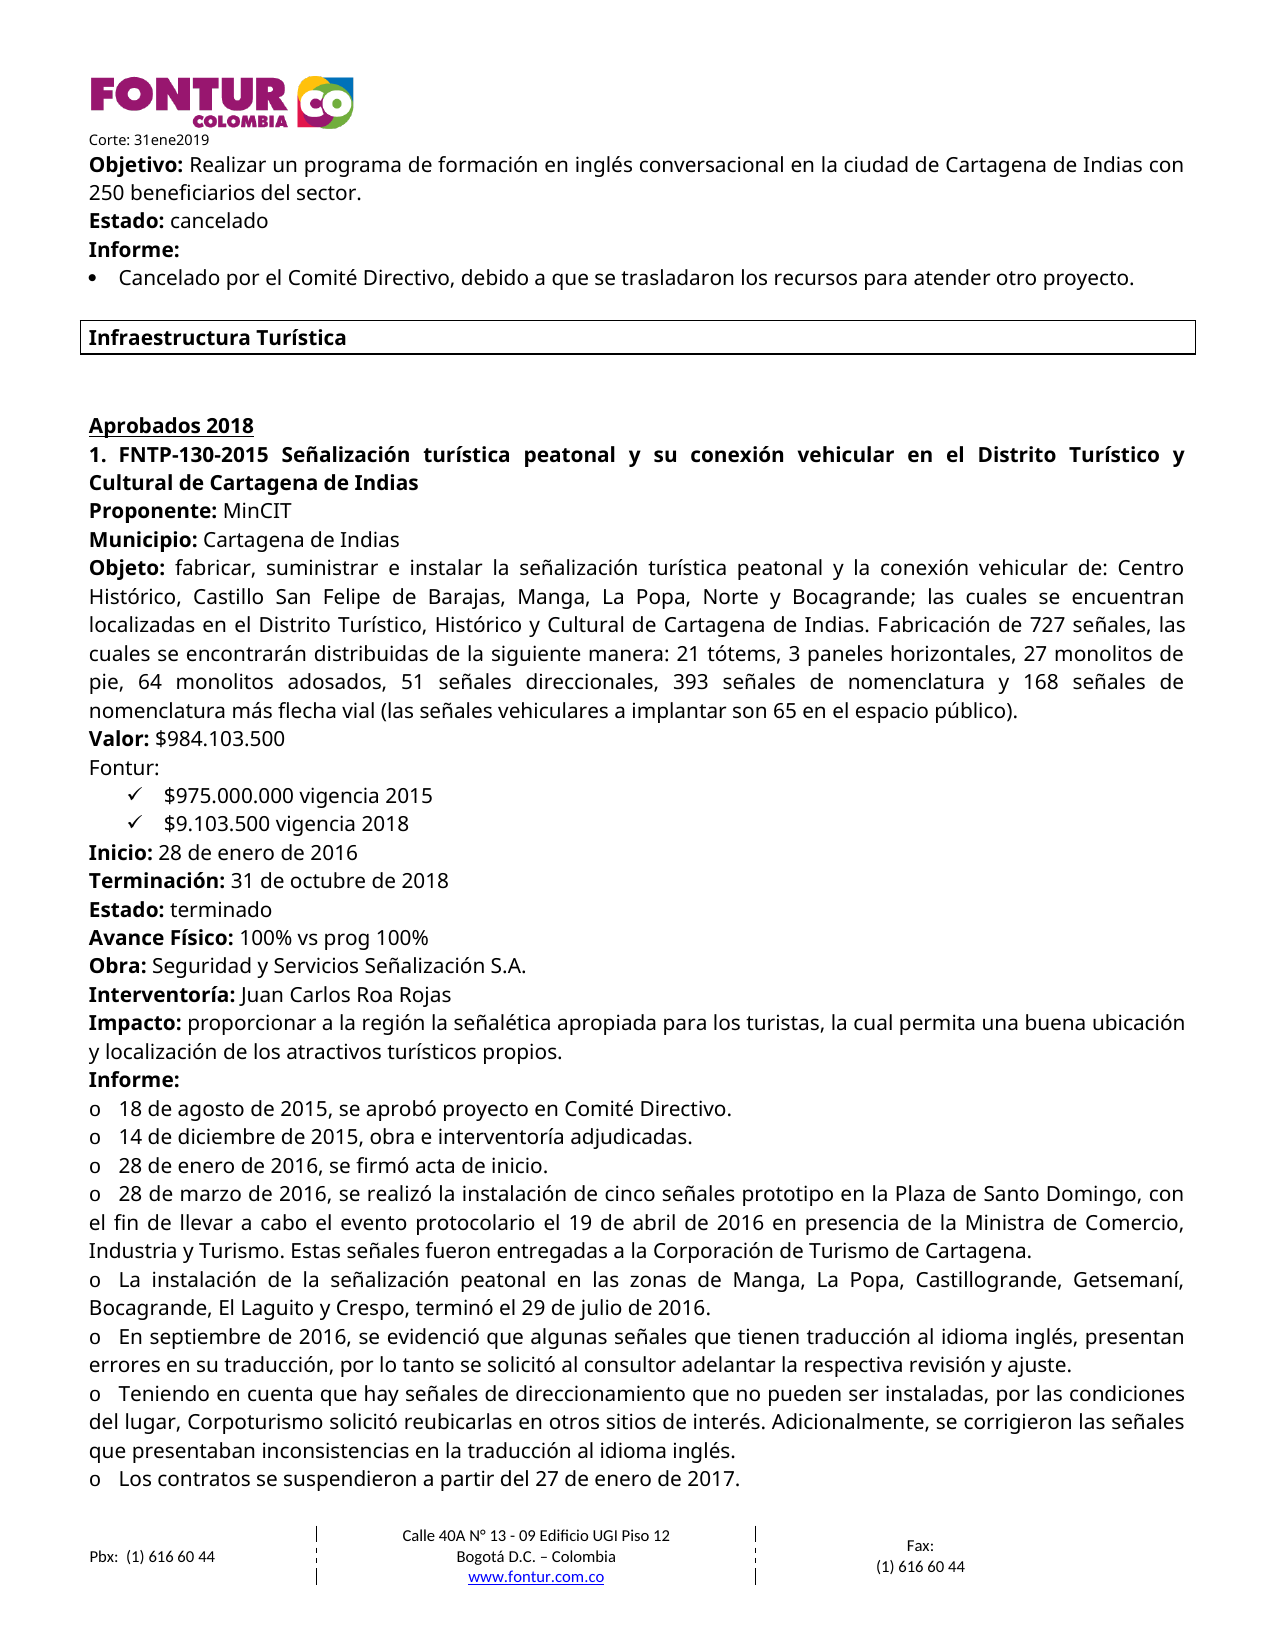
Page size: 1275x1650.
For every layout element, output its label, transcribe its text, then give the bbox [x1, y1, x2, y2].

text Municipio: Cartagena de Indias [89, 525, 1186, 553]
list En septiembre de 2016, se evidenció que algunas señales que tienen traducción al idioma inglés, presentan errores en su traducción, por lo tanto se solicitó al consultor adelantar la respectiva revisión y ajuste. [89, 1322, 1186, 1379]
text Interventoría: Juan Carlos Roa Rojas [89, 980, 1186, 1008]
text Informe: [89, 235, 1186, 263]
text Inicio: 28 de enero de 2016 [89, 838, 1186, 866]
list $975.000.000 vigencia 2015 [126, 781, 1186, 809]
list 28 de enero de 2016, se firmó acta de inicio. [89, 1151, 1186, 1179]
text Impacto: proporcionar a la región la señalética apropiada para los turistas, la cual permita una buena ubicación y localización de los atractivos turísticos propios. [89, 1008, 1186, 1065]
picture [88, 73, 355, 130]
text Valor: $984.103.500 [89, 724, 1186, 753]
list FNTP-130-2015 Señalización turística peatonal y su conexión vehicular en el Distrito Turístico y Cultural de Cartagena de Indias [89, 440, 1186, 497]
list 28 de marzo de 2016, se realizó la instalación de cinco señales prototipo en la Plaza de Santo Domingo, con el fin de llevar a cabo el evento protocolario el 19 de abril de 2016 en presencia de la Ministra de Comercio, Industria y Turismo. Estas señales fueron entregadas a la Corporación de Turismo de Cartagena. [89, 1179, 1186, 1265]
list Teniendo en cuenta que hay señales de direccionamiento que no pueden ser instaladas, por las condiciones del lugar, Corpoturismo solicitó reubicarlas en otros sitios de interés. Adicionalmente, se corrigieron las señales que presentaban inconsistencias en la traducción al idioma inglés. [89, 1379, 1186, 1464]
text Aprobados 2018 [89, 411, 1186, 440]
text Fontur: [89, 753, 1186, 781]
text Infraestructura Turística [81, 321, 1195, 353]
list 14 de diciembre de 2015, obra e interventoría adjudicadas. [89, 1122, 1186, 1151]
text Obra: Seguridad y Servicios Señalización S.A. [89, 952, 1186, 980]
text Informe: [89, 1065, 1186, 1094]
list Cancelado por el Comité Directivo, debido a que se trasladaron los recursos para atender otro proyecto. [89, 263, 1186, 292]
text Proponente: MinCIT [89, 497, 1186, 525]
text Objeto: fabricar, suministrar e instalar la señalización turística peatonal y la conexión vehicular de: Centro Histórico, Castillo San Felipe de Barajas, Manga, La Popa, Norte y Bocagrande; las cuales se encuentran localizadas en el Distrito Turístico, Histórico y Cultural de Cartagena de Indias. Fabricación de 727 señales, las cuales se encontrarán distribuidas de la siguiente manera: 21 tótems, 3 paneles horizontales, 27 monolitos de pie, 64 monolitos adosados, 51 señales direccionales, 393 señales de nomenclatura y 168 señales de nomenclatura más flecha vial (las señales vehiculares a implantar son 65 en el espacio público). [89, 553, 1186, 724]
list $9.103.500 vigencia 2018 [126, 809, 1186, 838]
list Los contratos se suspendieron a partir del 27 de enero de 2017. [89, 1464, 1186, 1493]
text Estado: terminado [89, 895, 1186, 923]
text Estado: cancelado [89, 207, 1186, 235]
text Terminación: 31 de octubre de 2018 [89, 866, 1186, 895]
text Objetivo: Realizar un programa de formación en inglés conversacional en la ciudad de Cartagena de Indias con 250 beneficiarios del sector. [89, 150, 1186, 207]
text Avance Físico: 100% vs prog 100% [89, 923, 1186, 952]
list La instalación de la señalización peatonal en las zonas de Manga, La Popa, Castillogrande, Getsemaní, Bocagrande, El Laguito y Crespo, terminó el 29 de julio de 2016. [89, 1265, 1186, 1322]
list 18 de agosto de 2015, se aprobó proyecto en Comité Directivo. [89, 1094, 1186, 1122]
